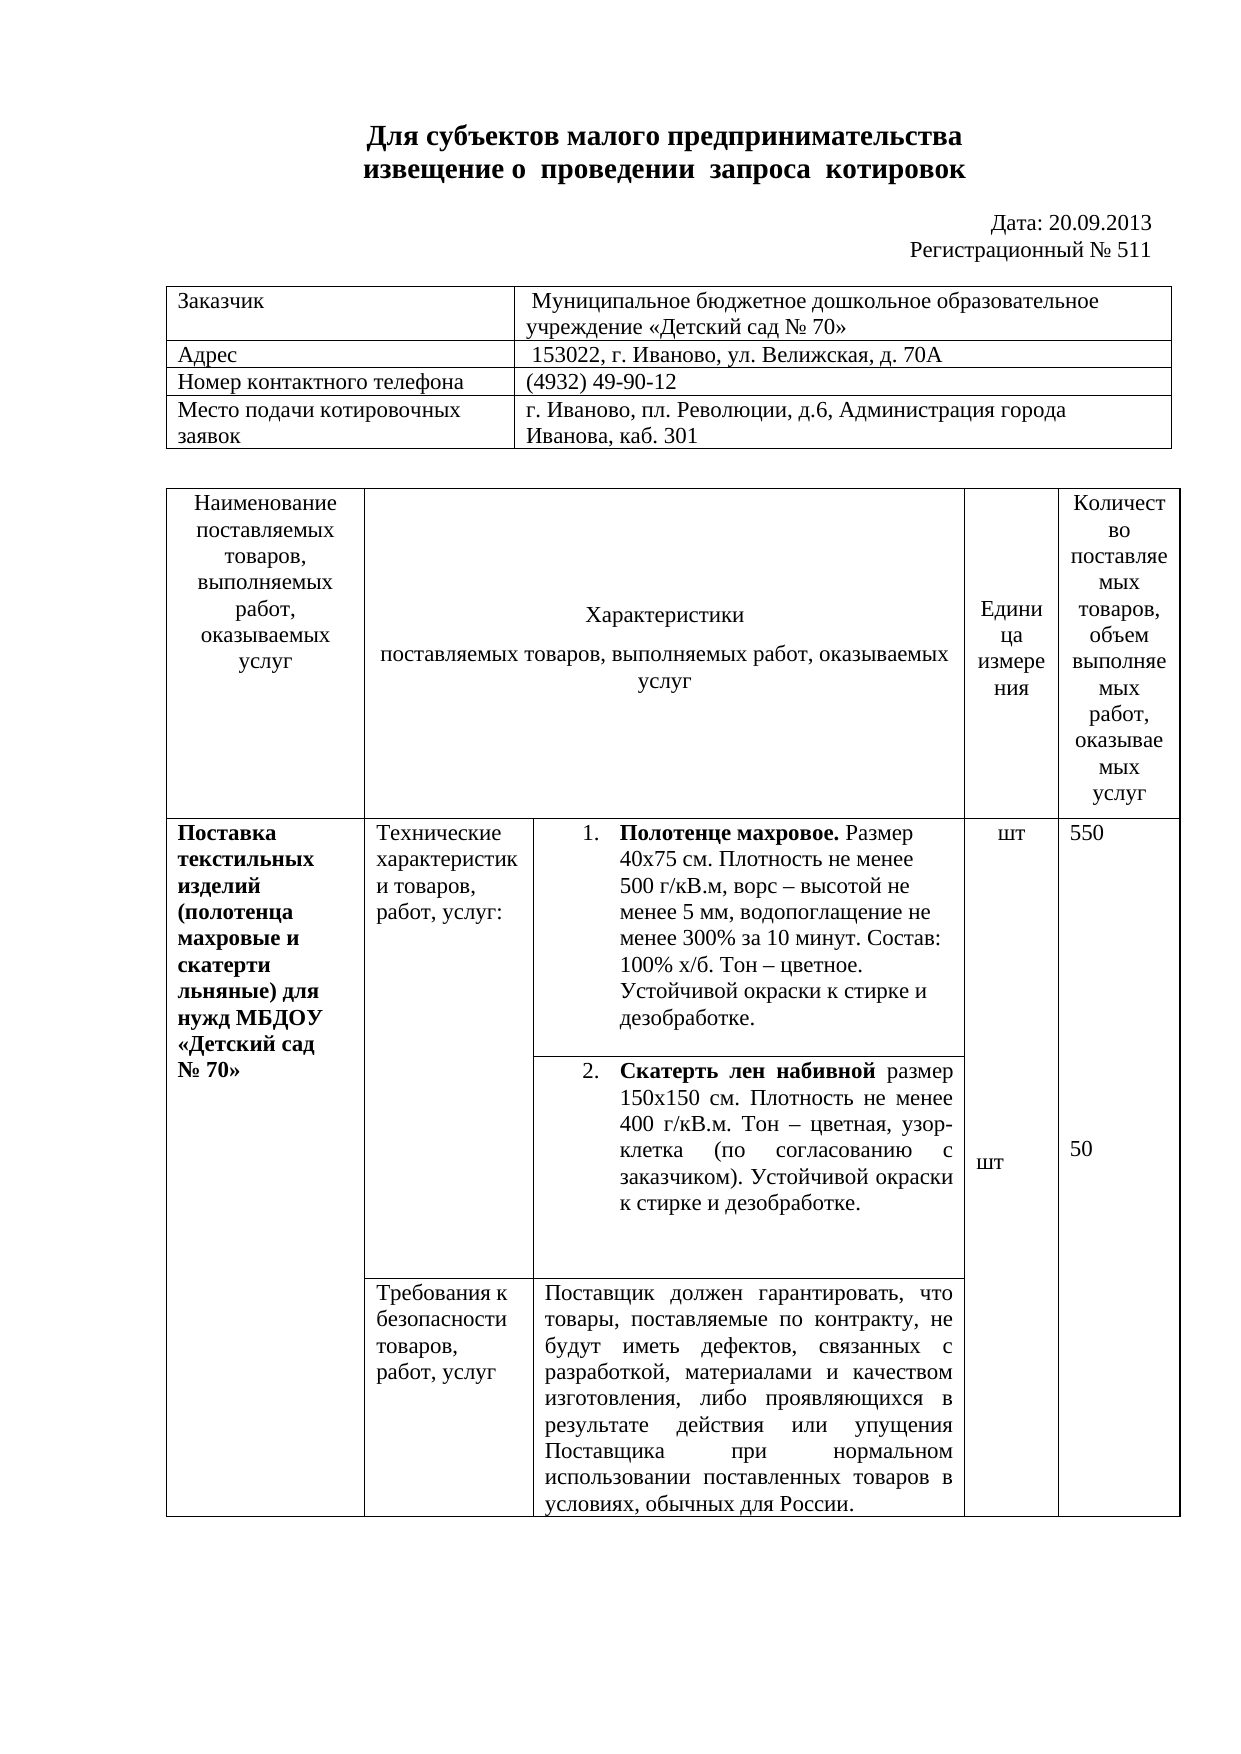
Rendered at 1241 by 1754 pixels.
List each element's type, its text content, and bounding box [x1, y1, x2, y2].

table_cell Поставка текстильных изделий (полотенца махровые и скатерти льняные) для нужд МБДОУ «Детский сад № 70» [167, 819, 364, 1516]
table_header Характеристики поставляемых товаров, выполняемых работ, оказываемых услуг [365, 489, 964, 818]
table_cell Требования к безопасности товаров, работ, услуг [365, 1279, 533, 1516]
table_cell Полотенце махровое. Размер 40х75 см. Плотность не менее 500 г/кВ.м, ворс – высотой не менее 5 мм, водопоглащение не менее 300% за 10 минут. Состав: 100% х/б. Тон – цветное. Устойчивой окраски к стирке и дезобработке. [534, 819, 964, 1056]
table_cell 550 50 [1059, 819, 1179, 1516]
table_cell г. Иваново, пл. Революции, д.6, Администрация города Иванова, каб. 301 [515, 396, 1171, 448]
table_cell шт шт [965, 819, 1058, 1516]
table_cell 153022, г. Иваново, ул. Велижская, д. 70А [515, 341, 1171, 367]
table_cell Поставщик должен гарантировать, что товары, поставляемые по контракту, не будут иметь дефектов, связанных с разработкой, материалами и качеством изготовления, либо проявляющихся в результате действия или упущения Поставщика при нормальном использовании поставленных товаров в условиях, обычных для России. [534, 1279, 964, 1516]
table_cell Скатерть лен набивной размер 150х150 см. Плотность не менее 400 г/кВ.м. Тон – цветная, узор- клетка (по согласованию с заказчиком). Устойчивой окраски к стирке и дезобработке. [534, 1057, 964, 1278]
text Для субъектов малого предпринимательства [177, 118, 1152, 152]
table_header Наименование поставляемых товаров, выполняемых работ, оказываемых услуг [167, 489, 364, 818]
table_cell (4932) 49-90-12 [515, 368, 1171, 394]
table_header Заказчик [167, 287, 514, 340]
table_header Муниципальное бюджетное дошкольное образовательное учреждение «Детский сад № 70» [515, 287, 1171, 340]
table_header Единица измерения [965, 489, 1058, 818]
table_cell Место подачи котировочных заявок [167, 396, 514, 448]
table_cell Адрес [167, 341, 514, 367]
table_header Количество поставляемых товаров, объем выполняемых работ, оказываемых услуг [1059, 489, 1179, 818]
table_cell Номер контактного телефона [167, 368, 514, 394]
text извещение о проведении запроса котировок [177, 152, 1152, 185]
text Дата: 20.09.2013 Регистрационный № 511 [552, 209, 1152, 262]
table_cell Технические характеристики товаров, работ, услуг: [365, 819, 533, 1278]
